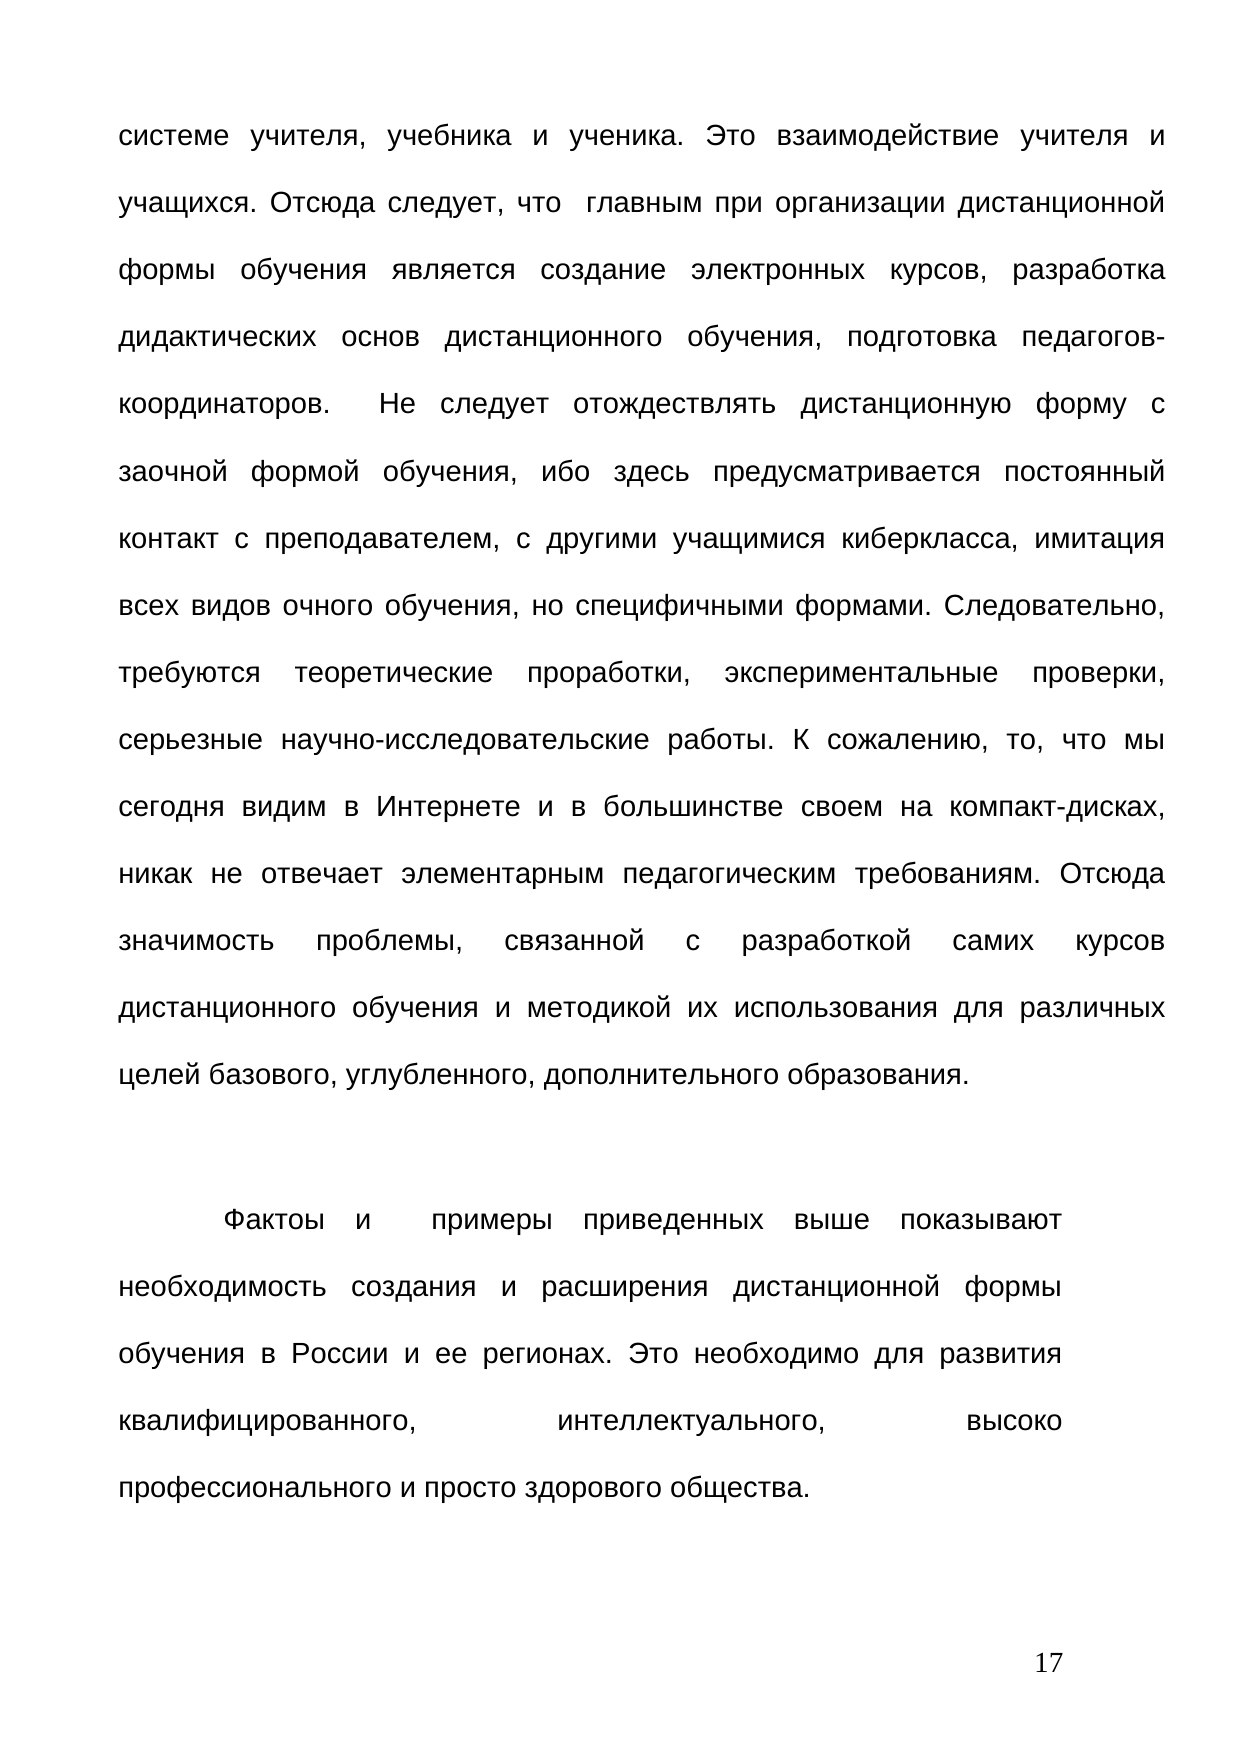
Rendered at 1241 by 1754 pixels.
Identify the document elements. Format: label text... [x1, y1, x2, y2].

text Фактоы и примеры приведенных выше показывают необходимость создания и расширения дистанционной формы обучения в России и ее регионах. Это необходимо для развития квалифицированного, интеллектуального, высоко профессионального и просто здорового общества. [118, 1202, 1063, 1504]
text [118, 118, 1167, 1091]
